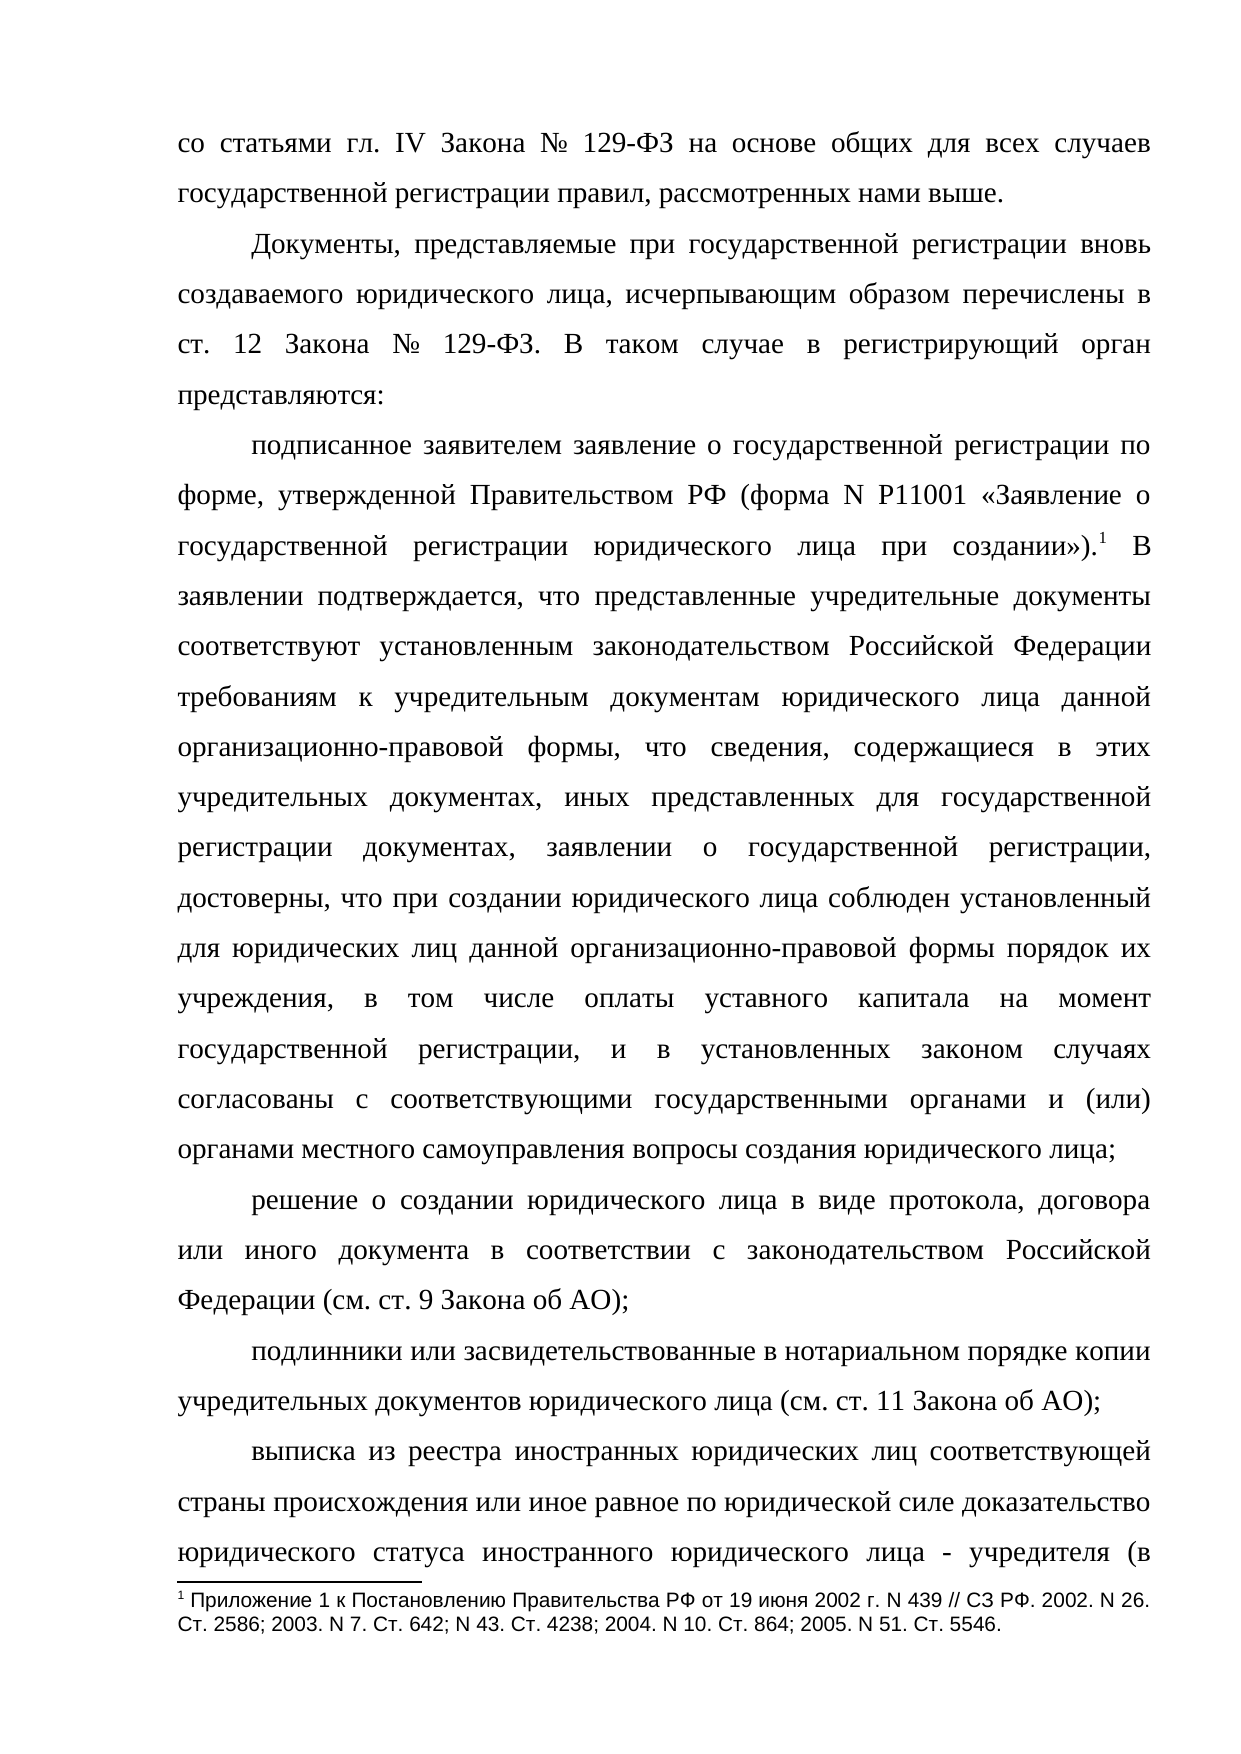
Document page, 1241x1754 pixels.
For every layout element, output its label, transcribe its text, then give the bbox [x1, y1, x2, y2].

text Документы, представляемые при государственной регистрации вновь создаваемого юридического лица, исчерпывающим образом перечислены в ст. 12 Закона № 129-ФЗ. В таком случае в регистрирующий орган представляются: [177, 226, 1152, 410]
text решение о создании юридического лица в виде протокола, договора или иного документа в соответствии с законодательством Российской Федерации (см. ст. 9 Закона об АО); [177, 1182, 1152, 1316]
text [177, 125, 1152, 209]
text подписанное заявителем заявление о государственной регистрации по форме, утвержденной Правительством РФ (форма N Р11001 «Заявление о государственной регистрации юридического лица при создании»). В заявлении подтверждается, что представленные учредительные документы соответствуют установленным законодательством Российской Федерации требованиям к учредительным документам юридического лица данной организационно-правовой формы, что сведения, содержащиеся в этих учредительных документах, иных представленных для государственной регистрации документах, заявлении о государственной регистрации, достоверны, что при создании юридического лица соблюден установленный для юридических лиц данной организационно-правовой формы порядок их учреждения, в том числе оплаты уставного капитала на момент государственной регистрации, и в установленных законом случаях согласованы с соответствующими государственными органами и (или) органами местного самоуправления вопросы создания юридического лица; [177, 427, 1152, 1165]
text подлинники или засвидетельствованные в нотариальном порядке копии учредительных документов юридического лица (см. ст. 11 Закона об АО); [177, 1333, 1152, 1417]
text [177, 1433, 1152, 1567]
